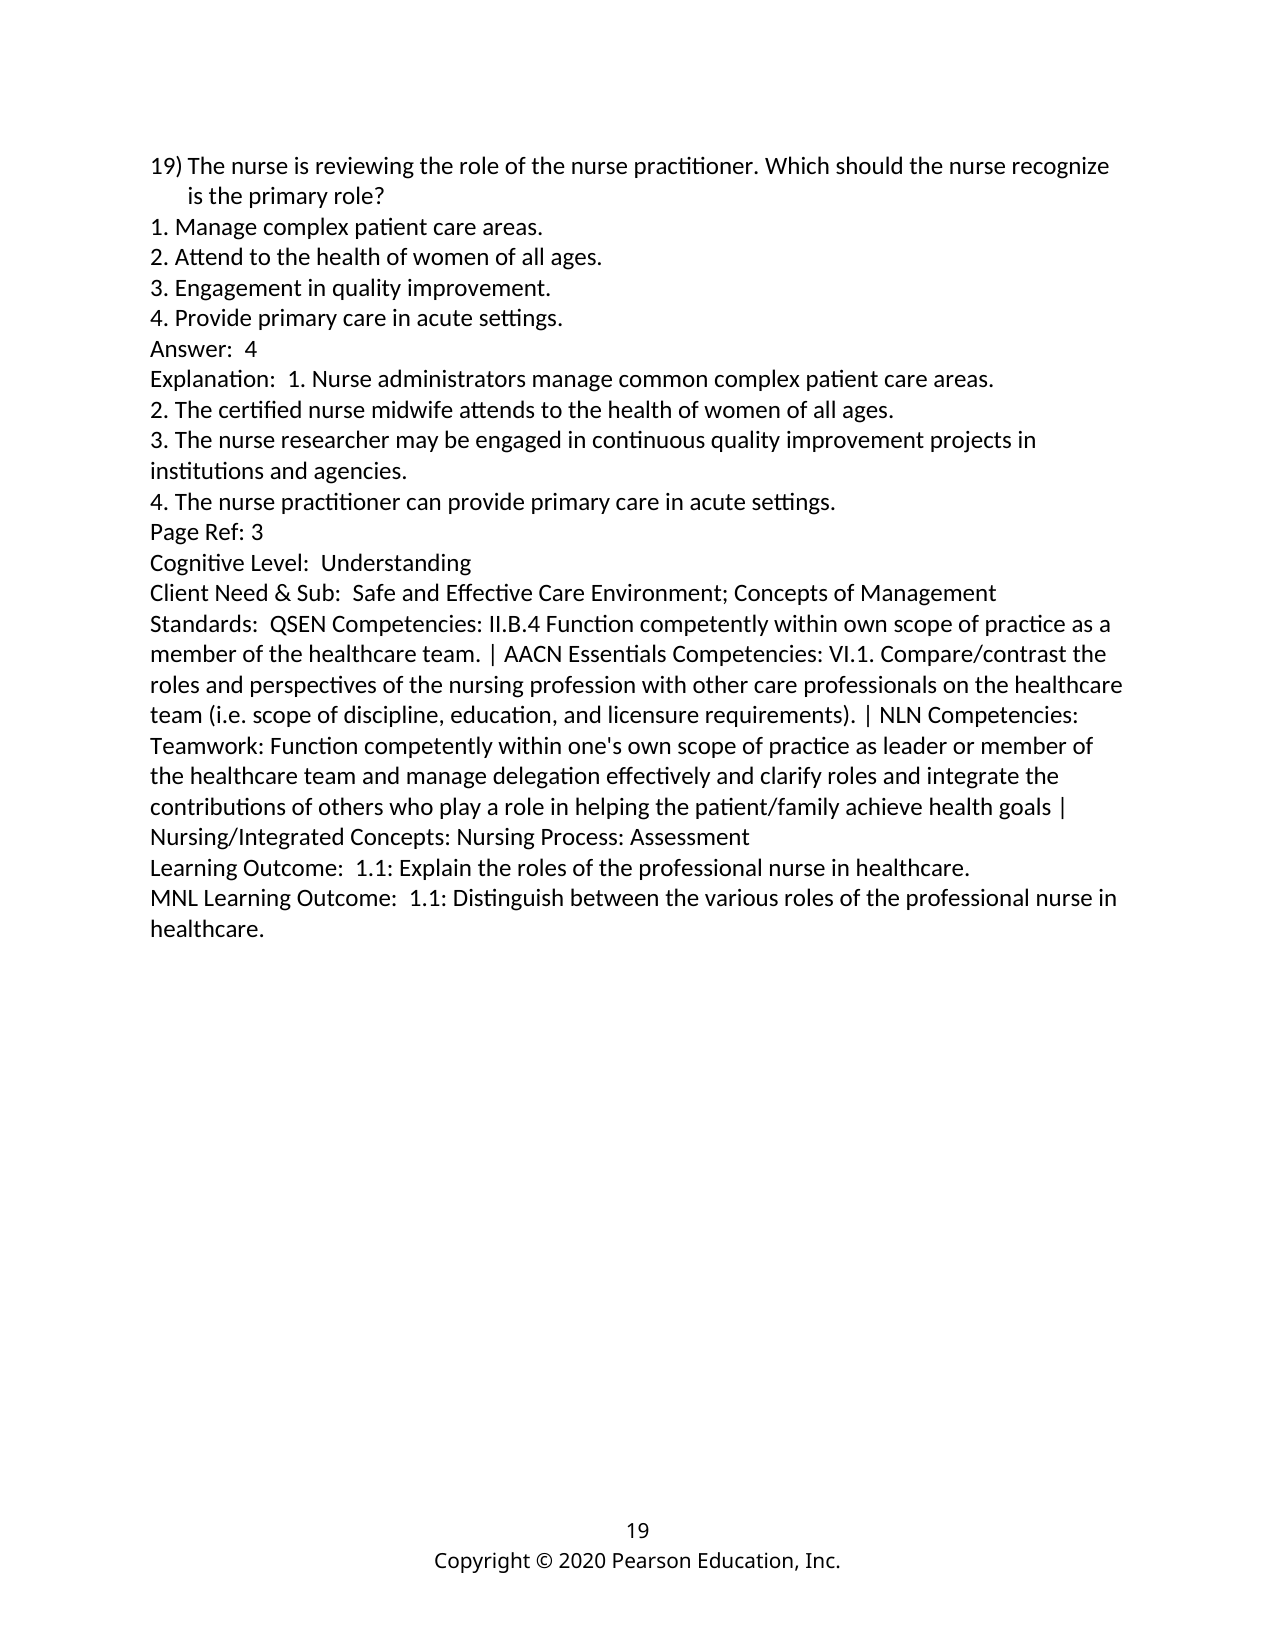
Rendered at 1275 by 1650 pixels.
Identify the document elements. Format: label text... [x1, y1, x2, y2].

text Cognitive Level: Understanding [150, 547, 1125, 577]
list The nurse is reviewing the role of the nurse practitioner. Which should the nurse recognize is the primary role? [150, 150, 1125, 211]
text 4. Provide primary care in acute settings. [150, 303, 1125, 333]
text 3. Engagement in quality improvement. [150, 272, 1125, 303]
text Answer: 4 [150, 333, 1125, 364]
text 3. The nurse researcher may be engaged in continuous quality improvement projects in institutions and agencies. [150, 425, 1125, 486]
text 2. The certified nurse midwife attends to the health of women of all ages. [150, 394, 1125, 425]
text 1. Manage complex patient care areas. [150, 211, 1125, 242]
text 4. The nurse practitioner can provide primary care in acute settings. [150, 486, 1125, 516]
text 2. Attend to the health of women of all ages. [150, 242, 1125, 272]
text Learning Outcome: 1.1: Explain the roles of the professional nurse in healthcare. [150, 852, 1125, 882]
text Explanation: 1. Nurse administrators manage common complex patient care areas. [150, 364, 1125, 394]
text Page Ref: 3 [150, 516, 1125, 547]
text Client Need & Sub: Safe and Effective Care Environment; Concepts of Management [150, 577, 1125, 608]
text Standards: QSEN Competencies: II.B.4 Function competently within own scope of practice as a member of the healthcare team. | AACN Essentials Competencies: VI.1. Compare/contrast the roles and perspectives of the nursing profession with other care professionals on the healthcare team (i.e. scope of discipline, education, and licensure requirements). | NLN Competencies: Teamwork: Function competently within one's own scope of practice as leader or member of the healthcare team and manage delegation effectively and clarify roles and integrate the contributions of others who play a role in helping the patient/family achieve health goals | Nursing/Integrated Concepts: Nursing Process: Assessment [150, 608, 1125, 852]
text MNL Learning Outcome: 1.1: Distinguish between the various roles of the professional nurse in healthcare. [150, 882, 1125, 943]
